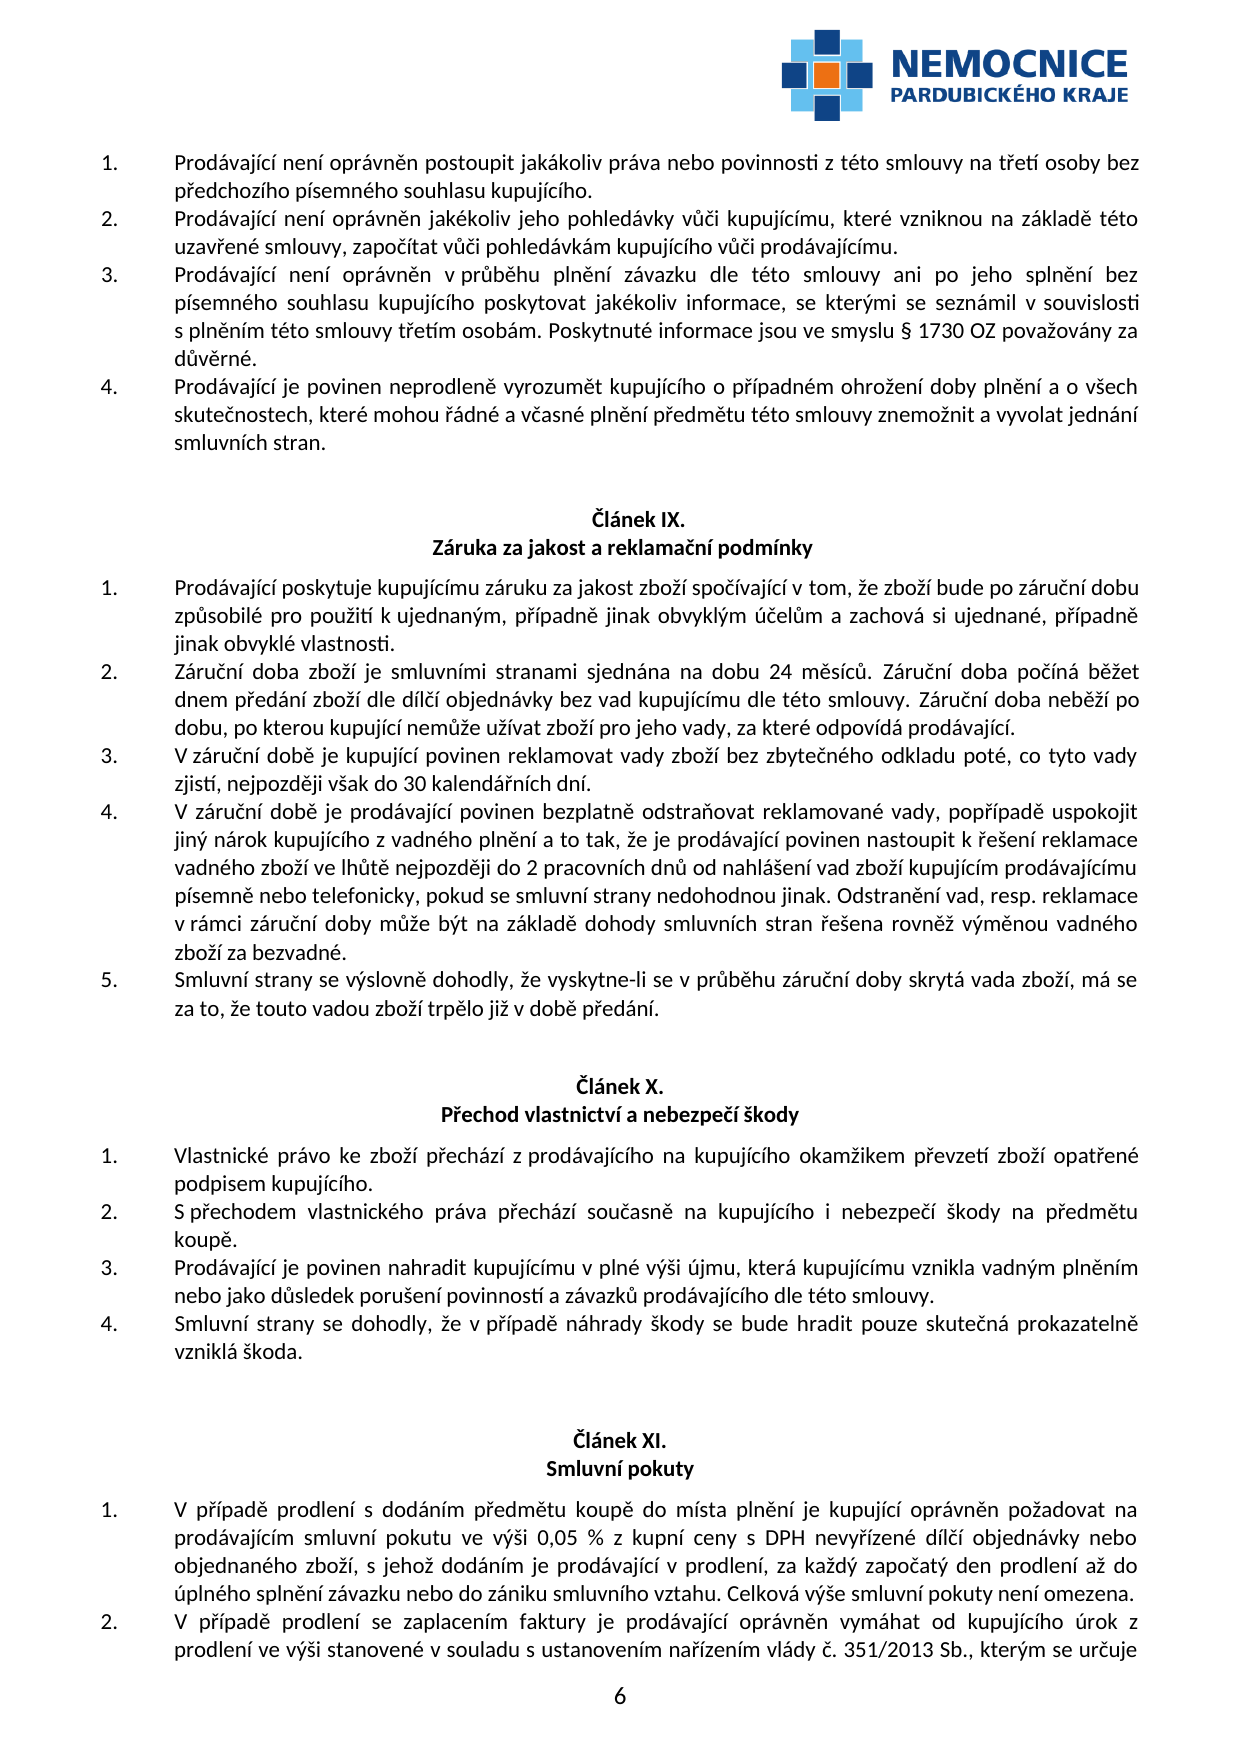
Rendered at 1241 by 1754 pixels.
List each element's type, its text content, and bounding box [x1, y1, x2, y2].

text 4. Smluvní strany se dohodly, že v případě náhrady škody se bude hradit pouze skutečná prokazatelně vzniklá škoda. [100, 1309, 1140, 1365]
text 2. S přechodem vlastnického práva přechází současně na kupujícího i nebezpečí škody na předmětu koupě. [100, 1197, 1140, 1253]
text 4. Prodávající je povinen neprodleně vyrozumět kupujícího o případném ohrožení doby plnění a o všech skutečnostech, které mohou řádné a včasné plnění předmětu této smlouvy znemožnit a vyvolat jednání smluvních stran. [100, 372, 1140, 456]
list Smluvní strany se výslovně dohodly, že vyskytne-li se v průběhu záruční doby skrytá vada zboží, má se za to, že touto vadou zboží trpělo již v době předání. [100, 966, 1140, 1022]
title Záruka za jakost a reklamační podmínky [100, 533, 1140, 561]
subtitle Článek XI. [100, 1426, 1140, 1454]
text 3. Prodávající není oprávněn v průběhu plnění závazku dle této smlouvy ani po jeho splnění bez písemného souhlasu kupujícího poskytovat jakékoliv informace, se kterými se seznámil v souvislosti s plněním této smlouvy třetím osobám. Poskytnuté informace jsou ve smyslu § 1730 OZ považovány za důvěrné. [101, 260, 1140, 372]
title Článek IX. [138, 505, 1140, 533]
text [100, 1607, 1140, 1663]
list Prodávající poskytuje kupujícímu záruku za jakost zboží spočívající v tom, že zboží bude po záruční dobu způsobilé pro použití k ujednaným, případně jinak obvyklým účelům a zachová si ujednané, případně jinak obvyklé vlastnosti. [100, 573, 1140, 657]
list V záruční době je prodávající povinen bezplatně odstraňovat reklamované vady, popřípadě uspokojit jiný nárok kupujícího z vadného plnění a to tak, že je prodávající povinen nastoupit k řešení reklamace vadného zboží ve lhůtě nejpozději do 2 pracovních dnů od nahlášení vad zboží kupujícím prodávajícímu písemně nebo telefonicky, pokud se smluvní strany nedohodnou jinak. Odstranění vad, resp. reklamace v rámci záruční doby může být na základě dohody smluvních stran řešena rovněž výměnou vadného zboží za bezvadné. [100, 797, 1140, 966]
picture [780, 28, 1128, 122]
subtitle Smluvní pokuty [100, 1454, 1140, 1482]
subtitle Článek X. [100, 1072, 1140, 1101]
text 1. Vlastnické právo ke zboží přechází z prodávajícího na kupujícího okamžikem převzetí zboží opatřené podpisem kupujícího. [100, 1141, 1140, 1197]
text 1. Prodávající není oprávněn postoupit jakákoliv práva nebo povinnosti z této smlouvy na třetí osoby bez předchozího písemného souhlasu kupujícího. [101, 148, 1140, 204]
subtitle Přechod vlastnictví a nebezpečí škody [100, 1101, 1140, 1128]
list V záruční době je kupující povinen reklamovat vady zboží bez zbytečného odkladu poté, co tyto vady zjistí, nejpozději však do 30 kalendářních dní. [100, 741, 1140, 797]
text 2. Prodávající není oprávněn jakékoliv jeho pohledávky vůči kupujícímu, které vzniknou na základě této uzavřené smlouvy, započítat vůči pohledávkám kupujícího vůči prodávajícímu. [101, 204, 1140, 260]
text 1. V případě prodlení s dodáním předmětu koupě do místa plnění je kupující oprávněn požadovat na prodávajícím smluvní pokutu ve výši 0,05 % z kupní ceny s DPH nevyřízené dílčí objednávky nebo objednaného zboží, s jehož dodáním je prodávající v prodlení, za každý započatý den prodlení až do úplného splnění závazku nebo do zániku smluvního vztahu. Celková výše smluvní pokuty není omezena. [100, 1495, 1140, 1607]
text 3. Prodávající je povinen nahradit kupujícímu v plné výši újmu, která kupujícímu vznikla vadným plněním nebo jako důsledek porušení povinností a závazků prodávajícího dle této smlouvy. [100, 1253, 1140, 1309]
list Záruční doba zboží je smluvními stranami sjednána na dobu 24 měsíců. Záruční doba počíná běžet dnem předání zboží dle dílčí objednávky bez vad kupujícímu dle této smlouvy. Záruční doba neběží po dobu, po kterou kupující nemůže užívat zboží pro jeho vady, za které odpovídá prodávající. [100, 657, 1140, 741]
